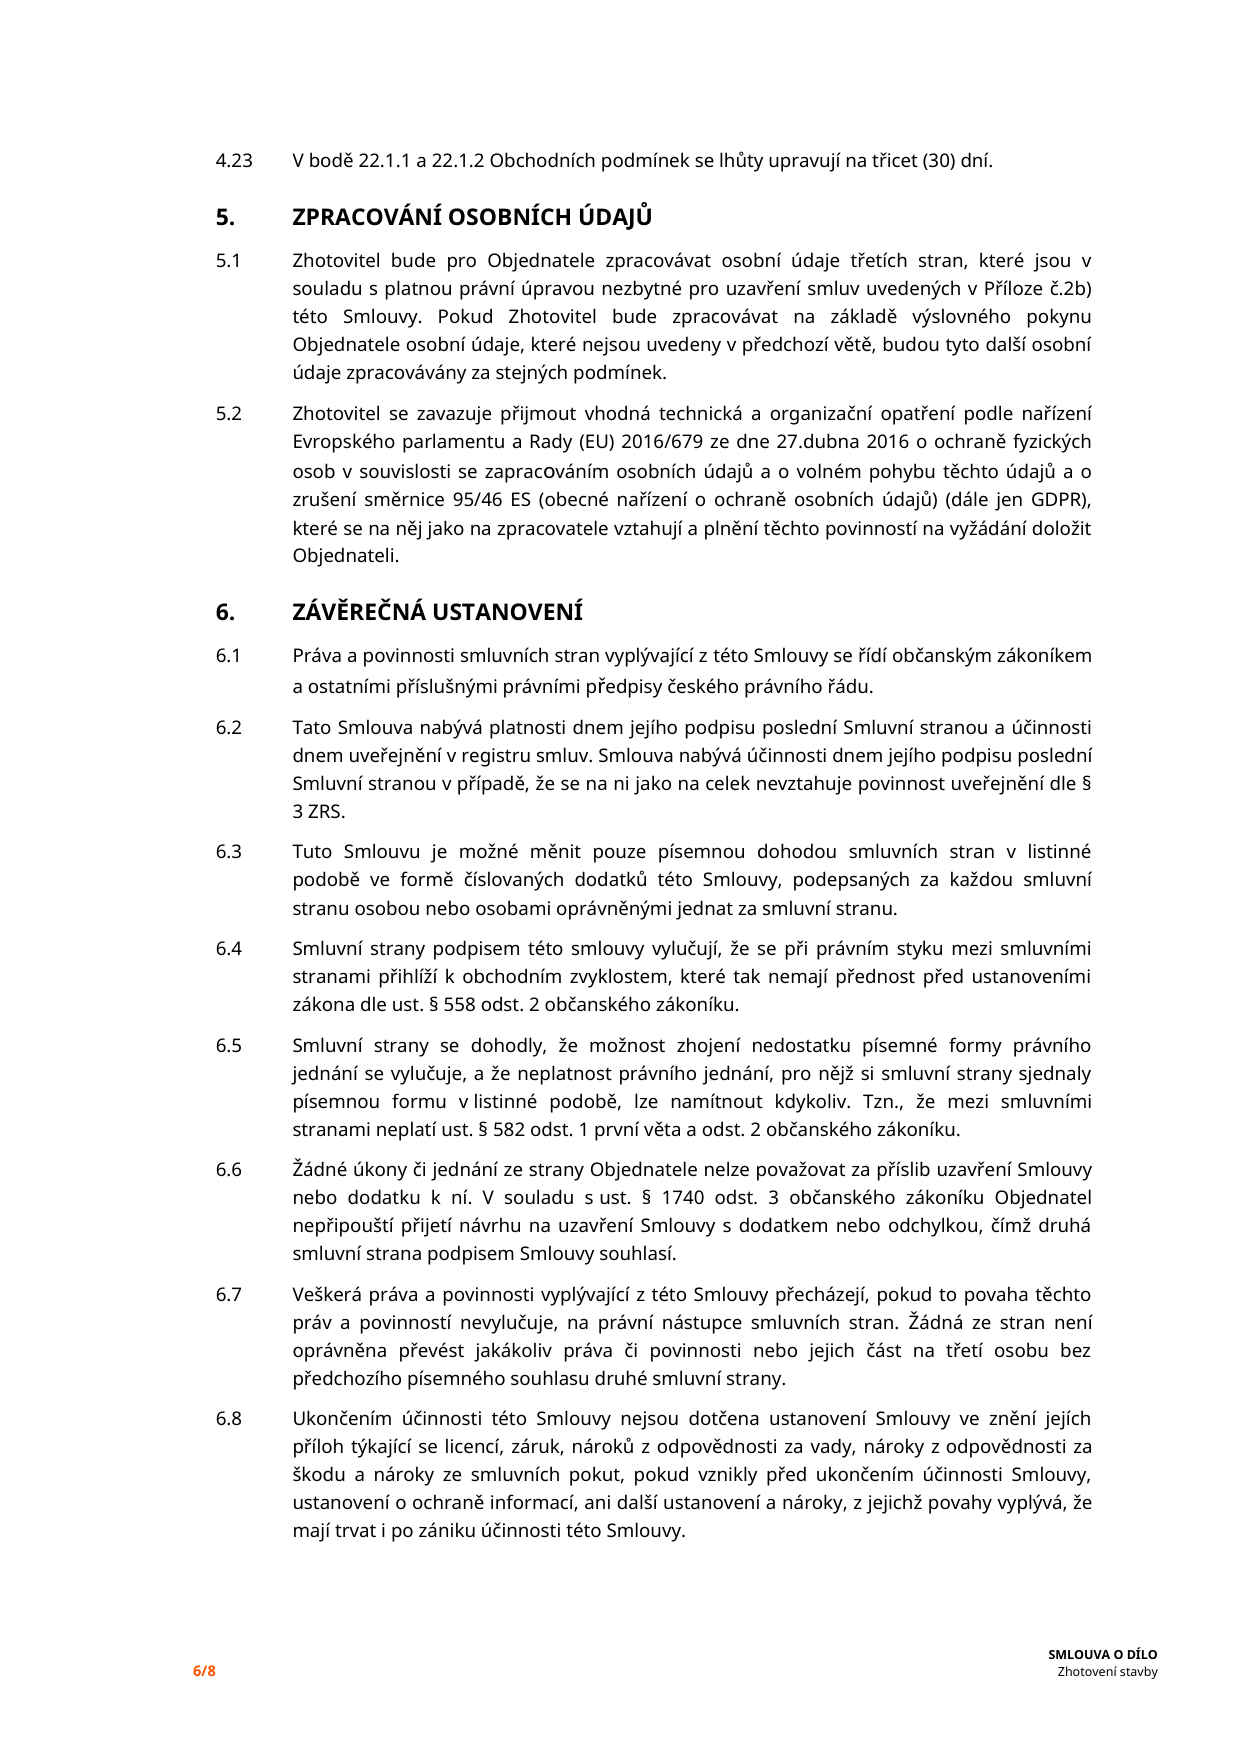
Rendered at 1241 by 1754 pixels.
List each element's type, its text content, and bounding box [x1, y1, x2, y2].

text Veškerá práva a povinnosti vyplývající z této Smlouvy přecházejí, pokud to povaha těchto práv a povinností nevylučuje, na právní nástupce smluvních stran. Žádná ze stran není oprávněna převést jakákoliv práva či povinnosti nebo jejich část na třetí osobu bez předchozího písemného souhlasu druhé smluvní strany. [216, 1281, 1093, 1391]
text Žádné úkony či jednání ze strany Objednatele nelze považovat za příslib uzavření Smlouvy nebo dodatku k ní. V souladu s ust. § 1740 odst. 3 občanského zákoníku Objednatel nepřipouští přijetí návrhu na uzavření Smlouvy s dodatkem nebo odchylkou, čímž druhá smluvní strana podpisem Smlouvy souhlasí. [216, 1156, 1093, 1266]
text V bodě 22.1.1 a 22.1.2 Obchodních podmínek se lhůty upravují na třicet (30) dní. [216, 147, 1093, 173]
text Smluvní strany se dohodly, že možnost zhojení nedostatku písemné formy právního jednání se vylučuje, a že neplatnost právního jednání, pro nějž si smluvní strany sjednaly písemnou formu v listinné podobě, lze namítnout kdykoliv. Tzn., že mezi smluvními stranami neplatí ust. § 582 odst. 1 první věta a odst. 2 občanského zákoníku. [216, 1032, 1093, 1141]
text ZPRACOVÁNÍ OSOBNÍCH ÚDAJŮ [216, 201, 1093, 232]
text Zhotovitel se zavazuje přijmout vhodná technická a organizační opatření podle nařízení Evropského parlamentu a Rady (EU) 2016/679 ze dne 27.dubna 2016 o ochraně fyzických osob v souvislosti se zapracováním osobních údajů a o volném pohybu těchto údajů a o zrušení směrnice 95/46 ES (obecné nařízení o ochraně osobních údajů) (dále jen GDPR), které se na něj jako na zpracovatele vztahují a plnění těchto povinností na vyžádání doložit Objednateli. [216, 400, 1093, 568]
text Ukončením účinnosti této Smlouvy nejsou dotčena ustanovení Smlouvy ve znění jejích příloh týkající se licencí, záruk, nároků z odpovědnosti za vady, nároky z odpovědnosti za škodu a nároky ze smluvních pokut, pokud vznikly před ukončením účinnosti Smlouvy, ustanovení o ochraně informací, ani další ustanovení a nároky, z jejichž povahy vyplývá, že mají trvat i po zániku účinnosti této Smlouvy. [216, 1406, 1093, 1543]
text Práva a povinnosti smluvních stran vyplývající z této Smlouvy se řídí občanským zákoníkem a ostatními příslušnými právními předpisy českého právního řádu. [216, 643, 1093, 699]
text Tuto Smlouvu je možné měnit pouze písemnou dohodou smluvních stran v listinné podobě ve formě číslovaných dodatků této Smlouvy, podepsaných za každou smluvní stranu osobou nebo osobami oprávněnými jednat za smluvní stranu. [216, 839, 1093, 920]
text Tato Smlouva nabývá platnosti dnem jejího podpisu poslední Smluvní stranou a účinnosti dnem uveřejnění v registru smluv. Smlouva nabývá účinnosti dnem jejího podpisu poslední Smluvní stranou v případě, že se na ni jako na celek nevztahuje povinnost uveřejnění dle § 3 ZRS. [216, 714, 1093, 824]
text Zhotovitel bude pro Objednatele zpracovávat osobní údaje třetích stran, které jsou v souladu s platnou právní úpravou nezbytné pro uzavření smluv uvedených v Příloze č.2b) této Smlouvy. Pokud Zhotovitel bude zpracovávat na základě výslovného pokynu Objednatele osobní údaje, které nejsou uvedeny v předchozí větě, budou tyto další osobní údaje zpracovávány za stejných podmínek. [216, 247, 1093, 385]
text Smluvní strany podpisem této smlouvy vylučují, že se při právním styku mezi smluvními stranami přihlíží k obchodním zvyklostem, které tak nemají přednost před ustanoveními zákona dle ust. § 558 odst. 2 občanského zákoníku. [216, 935, 1093, 1017]
text ZÁVĚREČNÁ USTANOVENÍ [216, 596, 1093, 627]
